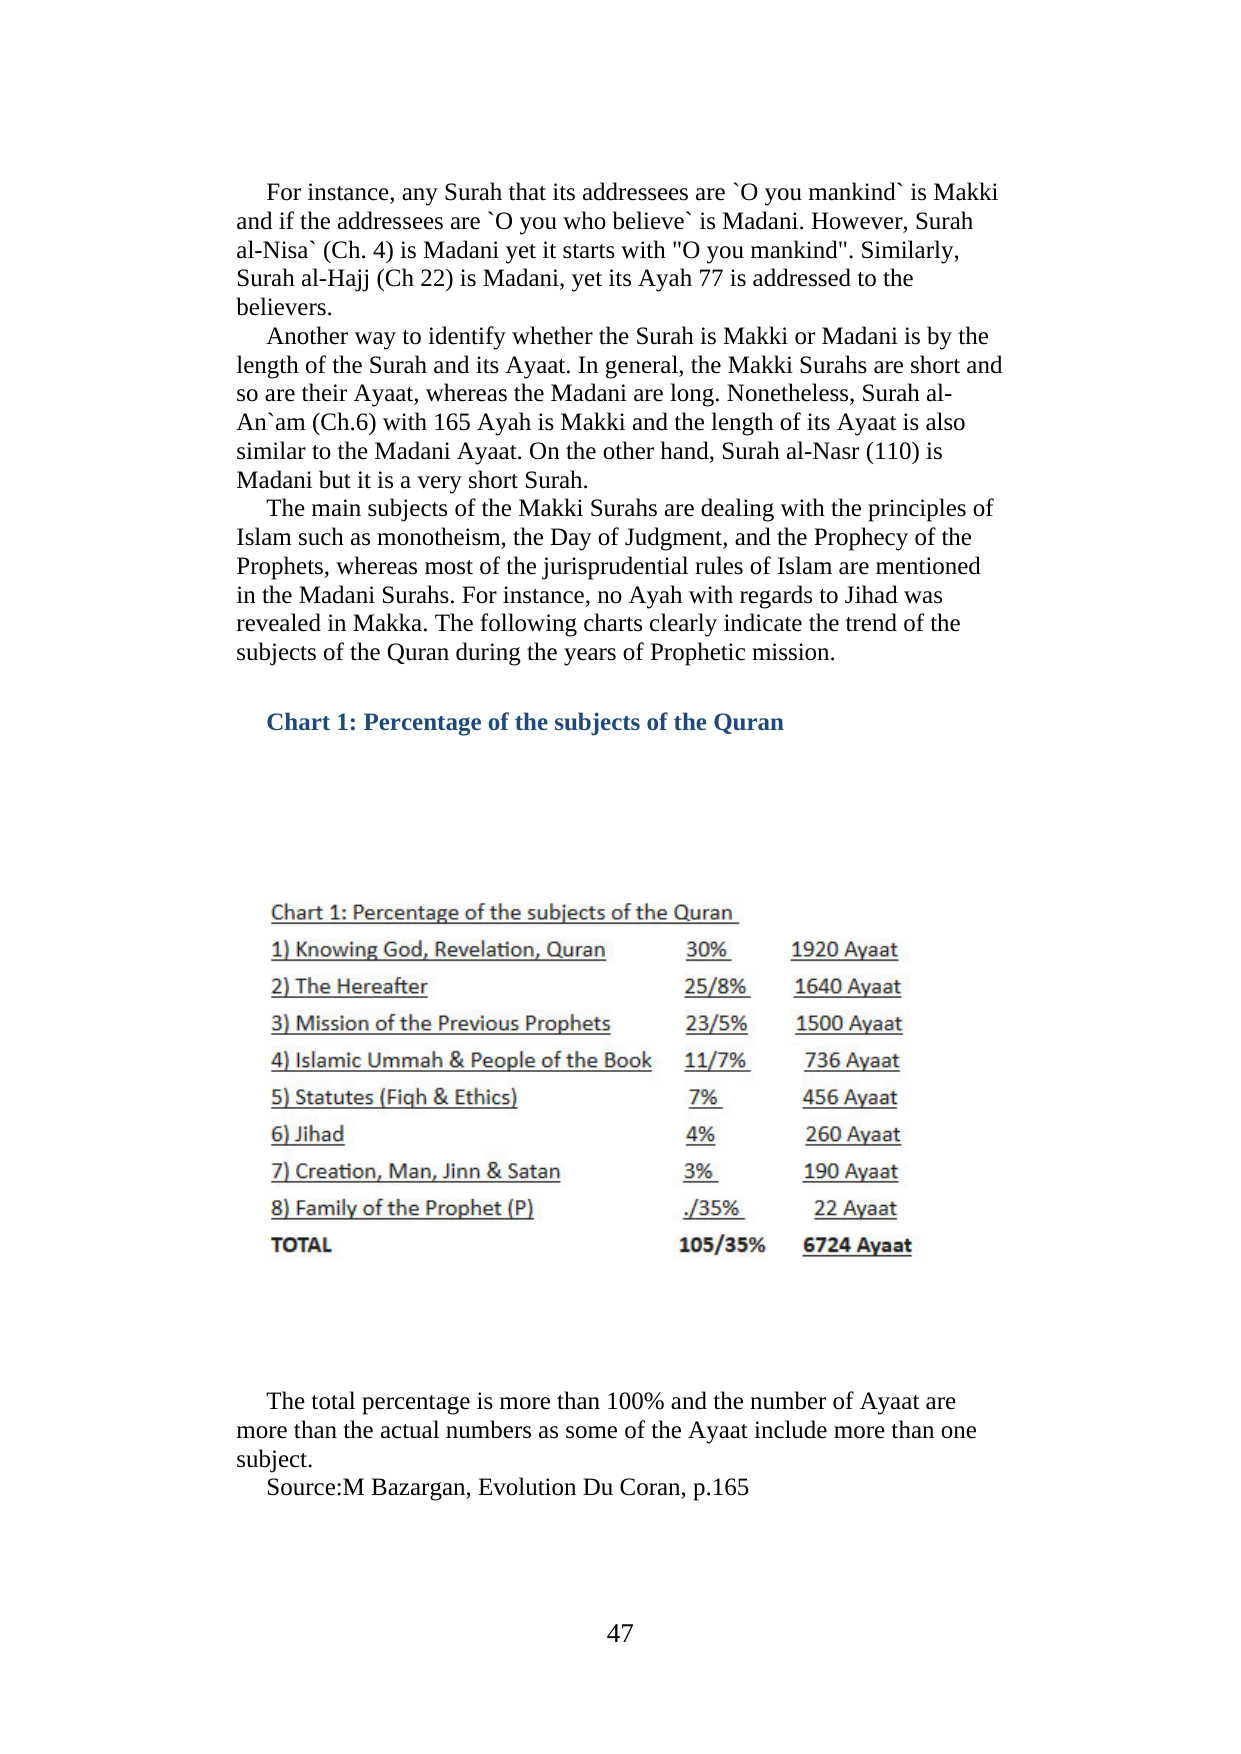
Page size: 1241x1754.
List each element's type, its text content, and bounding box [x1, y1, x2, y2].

text Another way to identify whether the Surah is Makki or Madani is by the length of the Surah and its Ayaat. In general, the Makki Surahs are short and so are their Ayaat, whereas the Madani are long. Nonetheless, Surah al-An`am (Ch.6) with 165 Ayah is Makki and the length of its Ayaat is also similar to the Madani Ayaat. On the other hand, Surah al-Nasr (110) is Madani but it is a very short Surah. [236, 321, 1004, 493]
text The main subjects of the Makki Surahs are dealing with the principles of Islam such as monotheism, the Day of Judgment, and the Prophecy of the Prophets, whereas most of the jurisprudential rules of Islam are mentioned in the Madani Surahs. For instance, no Ayah with regards to Jihad was revealed in Makka. The following charts clearly indicate the trend of the subjects of the Quran during the years of Prophetic mission. [236, 493, 1004, 666]
picture [236, 868, 1004, 1273]
subtitle Chart 1: Percentage of the subjects of the Quran [236, 707, 1004, 736]
text For instance, any Surah that its addressees are `O you mankind` is Makki and if the addressees are `O you who believe` is Madani. However, Surah al-Nisa` (Ch. 4) is Madani yet it starts with "O you mankind". Similarly, Surah al-Hajj (Ch 22) is Madani, yet its Ayah 77 is addressed to the believers. [236, 177, 1004, 321]
text Source:M Bazargan, Evolution Du Coran, p.165 [236, 1472, 1004, 1501]
text The total percentage is more than 100% and the number of Ayaat are more than the actual numbers as some of the Ayaat include more than one subject. [236, 1386, 1004, 1472]
